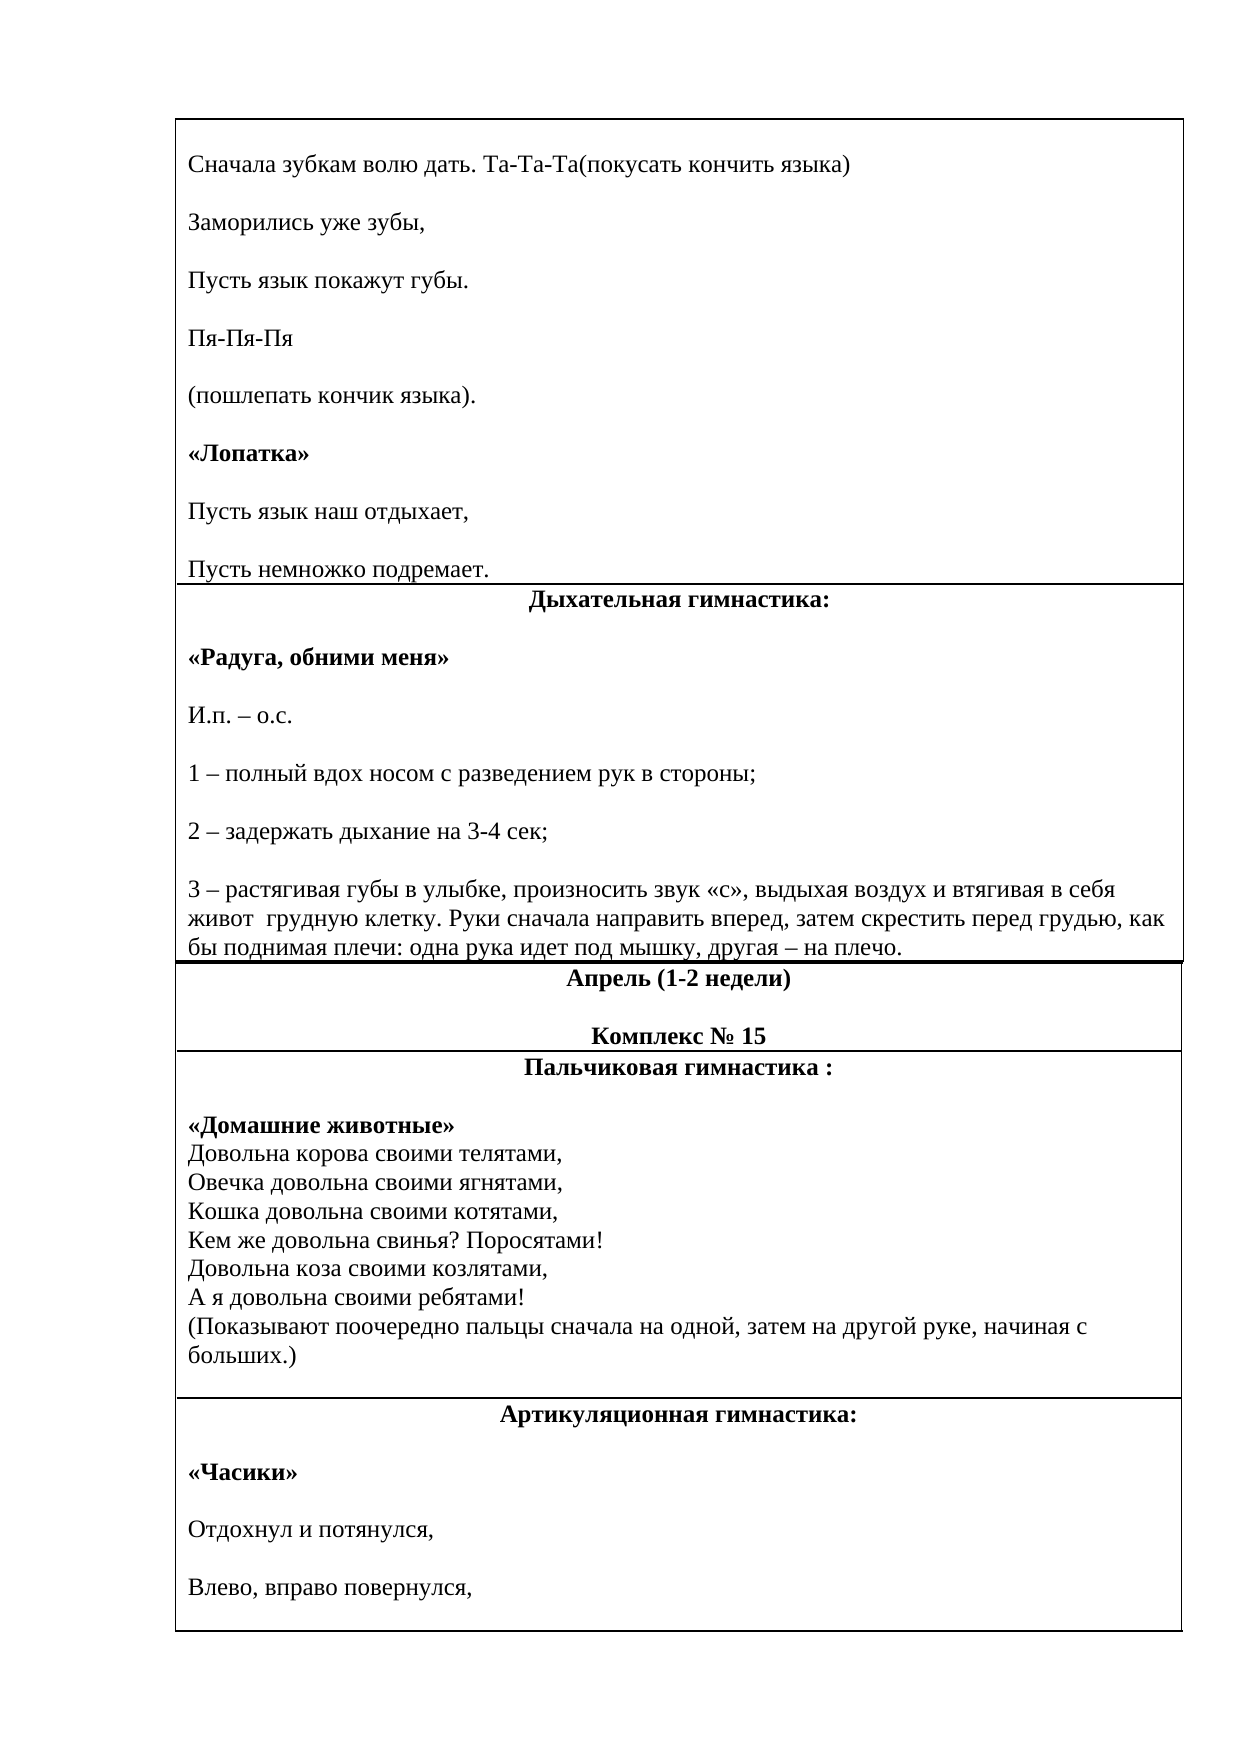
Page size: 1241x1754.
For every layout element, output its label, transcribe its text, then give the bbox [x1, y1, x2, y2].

table_cell Дыхательная гимнастика: «Радуга, обними меня» И.п. – о.с. 1 – полный вдох носом с разведением рук в стороны; 2 – задержать дыхание на 3-4 сек; 3 – растягивая губы в улыбке, произносить звук «с», выдыхая воздух и втягивая в себя живот грудную клетку. Руки сначала направить вперед, затем скрестить перед грудью, как бы поднимая плечи: одна рука идет под мышку, другая – на плечо. [176, 584, 1183, 960]
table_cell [176, 120, 1183, 583]
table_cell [176, 1398, 1181, 1630]
table_header Апрель (1-2 недели) Комплекс № 15 [176, 964, 1181, 1050]
table_cell Пальчиковая гимнастика : «Домашние животные» Довольна корова своими телятами, Овечка довольна своими ягнятами, Кошка довольна своими котятами, Кем же довольна свинья? Поросятами! Довольна коза своими козлятами, А я довольна своими ребятами! (Показывают поочередно пальцы сначала на одной, затем на другой руке, начиная с больших.) [176, 1051, 1181, 1397]
